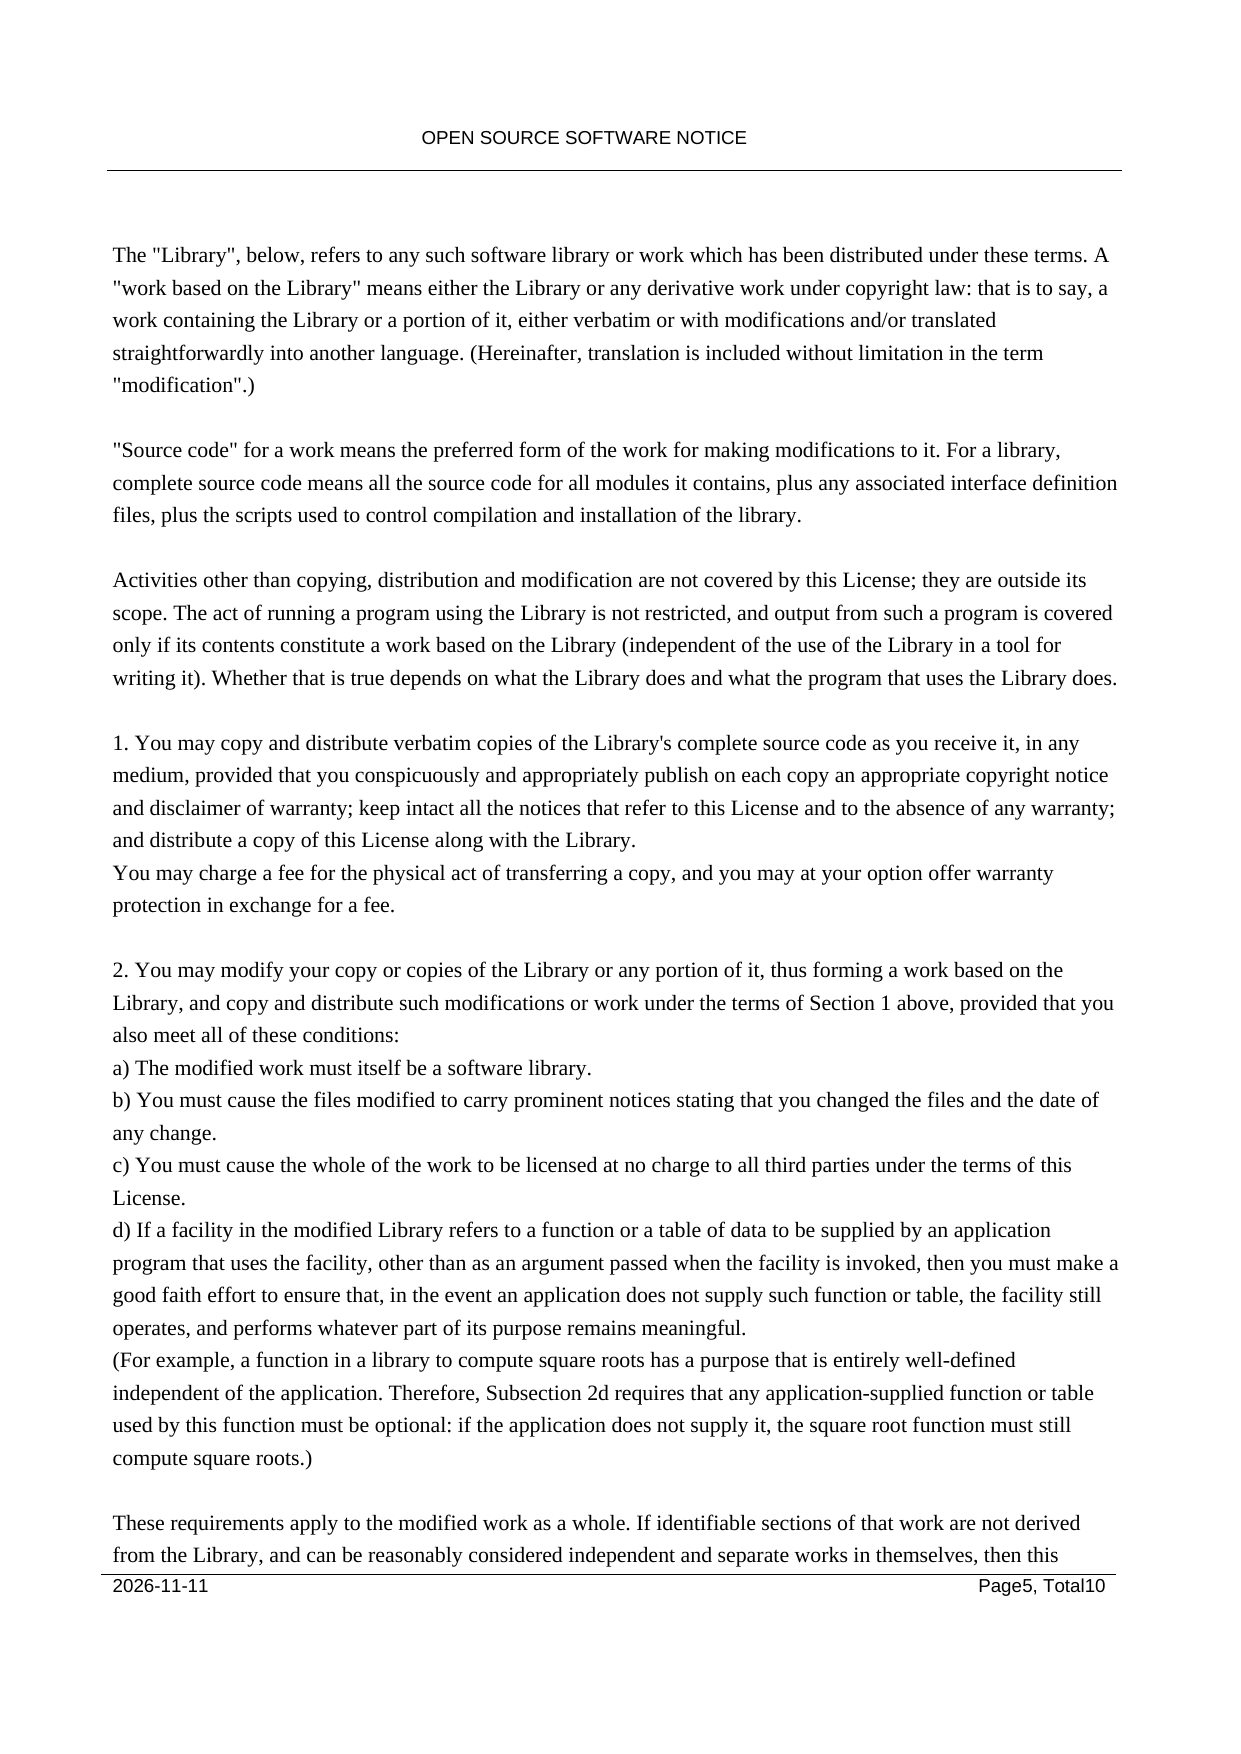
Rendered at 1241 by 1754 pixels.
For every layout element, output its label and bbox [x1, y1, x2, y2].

text [112, 206, 1128, 1571]
